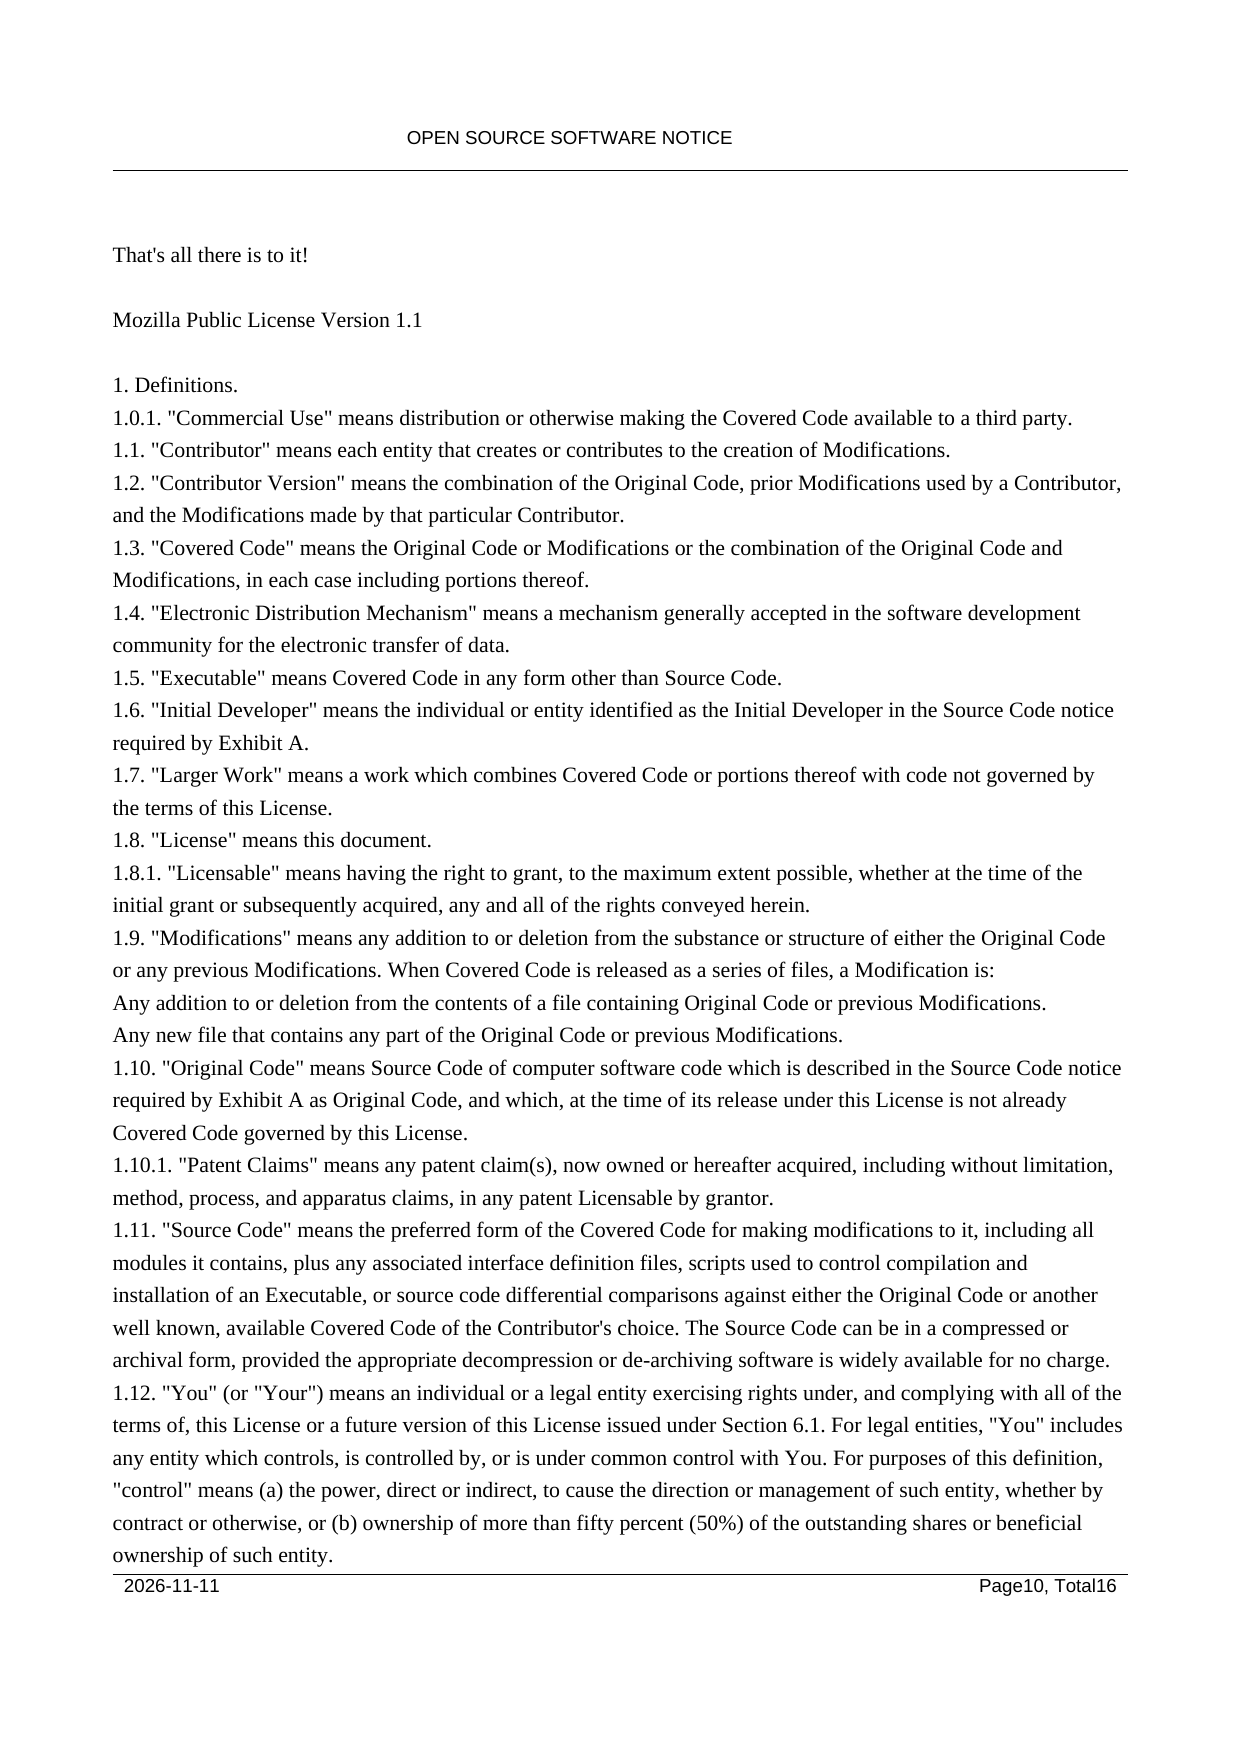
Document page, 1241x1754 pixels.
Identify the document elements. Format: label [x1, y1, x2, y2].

text [112, 206, 1128, 1571]
